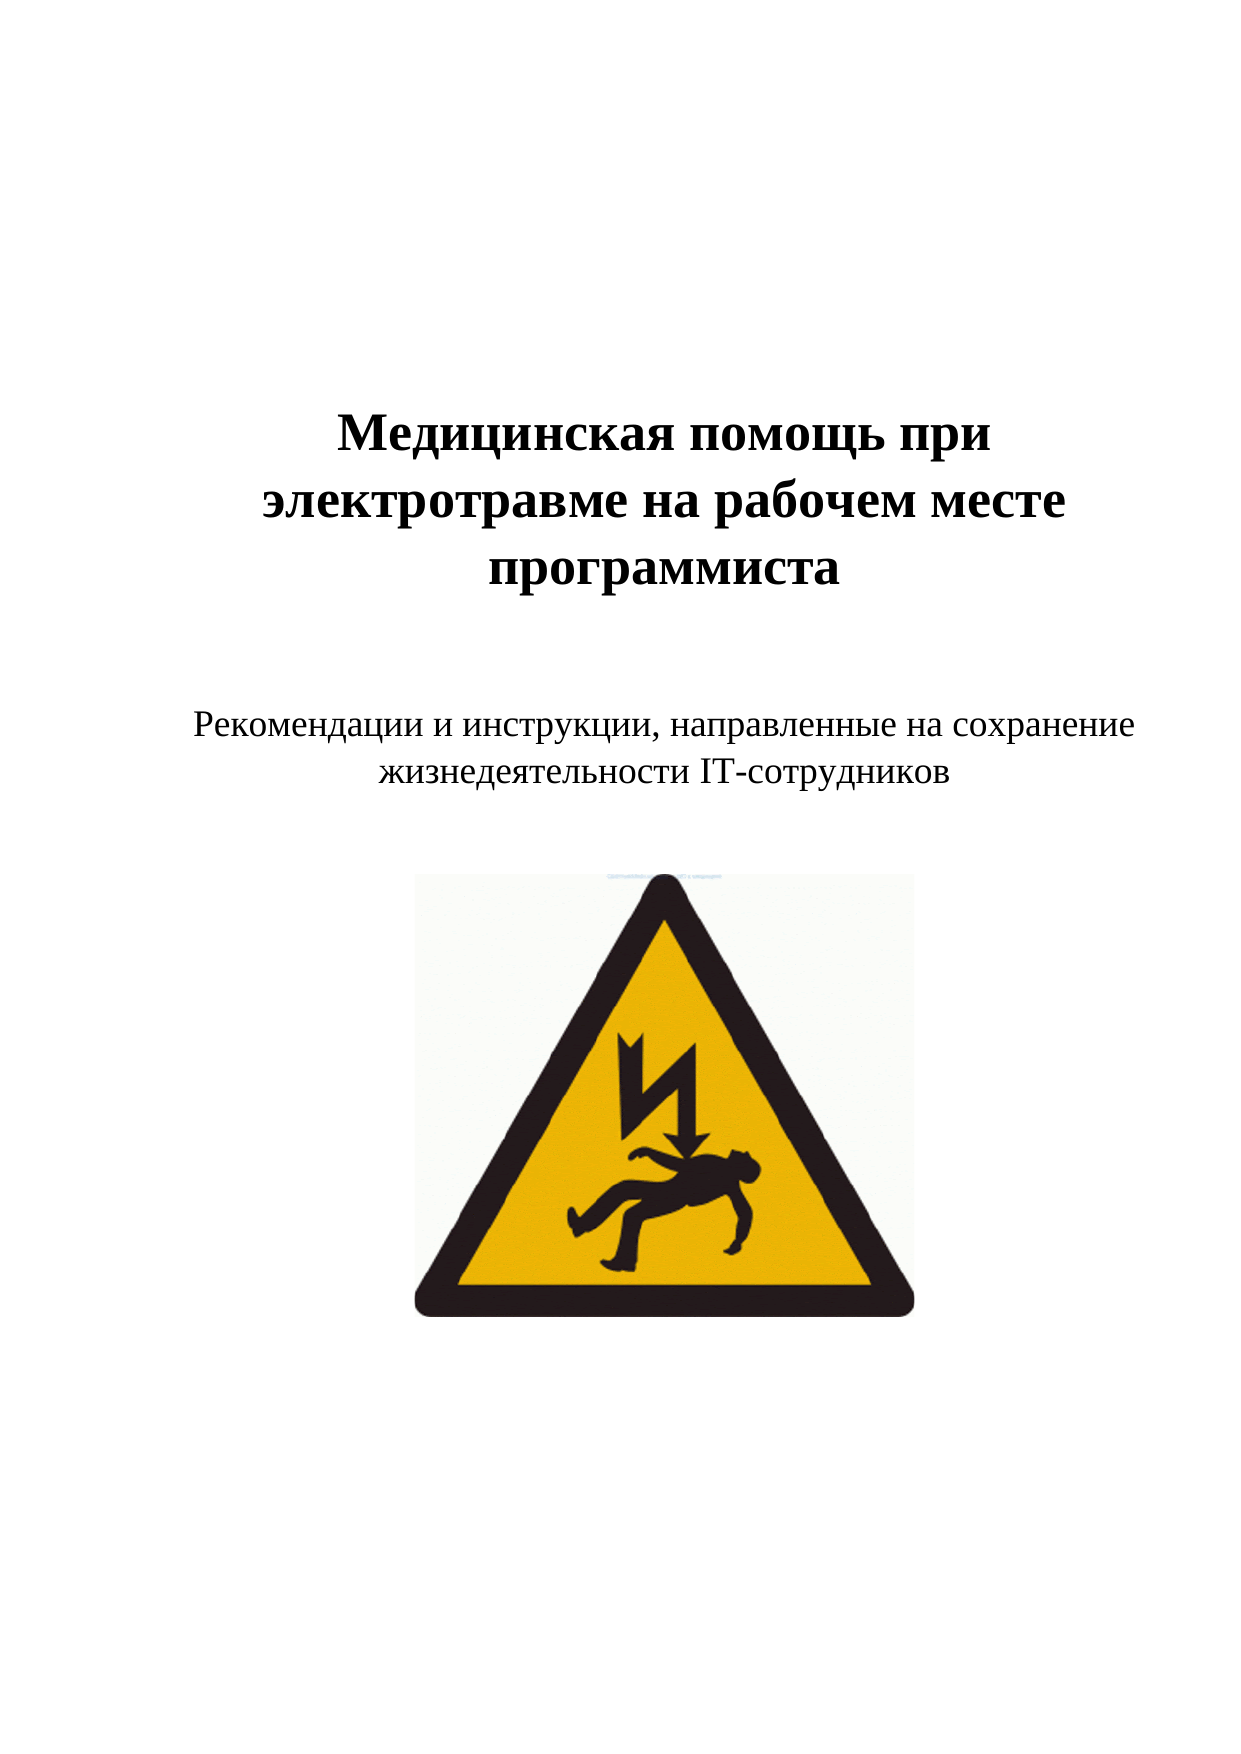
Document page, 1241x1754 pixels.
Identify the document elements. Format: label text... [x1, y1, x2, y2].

text Рекомендации и инструкции, направленные на сохранение жизнедеятельности IT-сотрудников [177, 701, 1152, 791]
text Медицинская помощь при электротравме на рабочем месте программиста [177, 399, 1152, 596]
picture [414, 874, 915, 1317]
